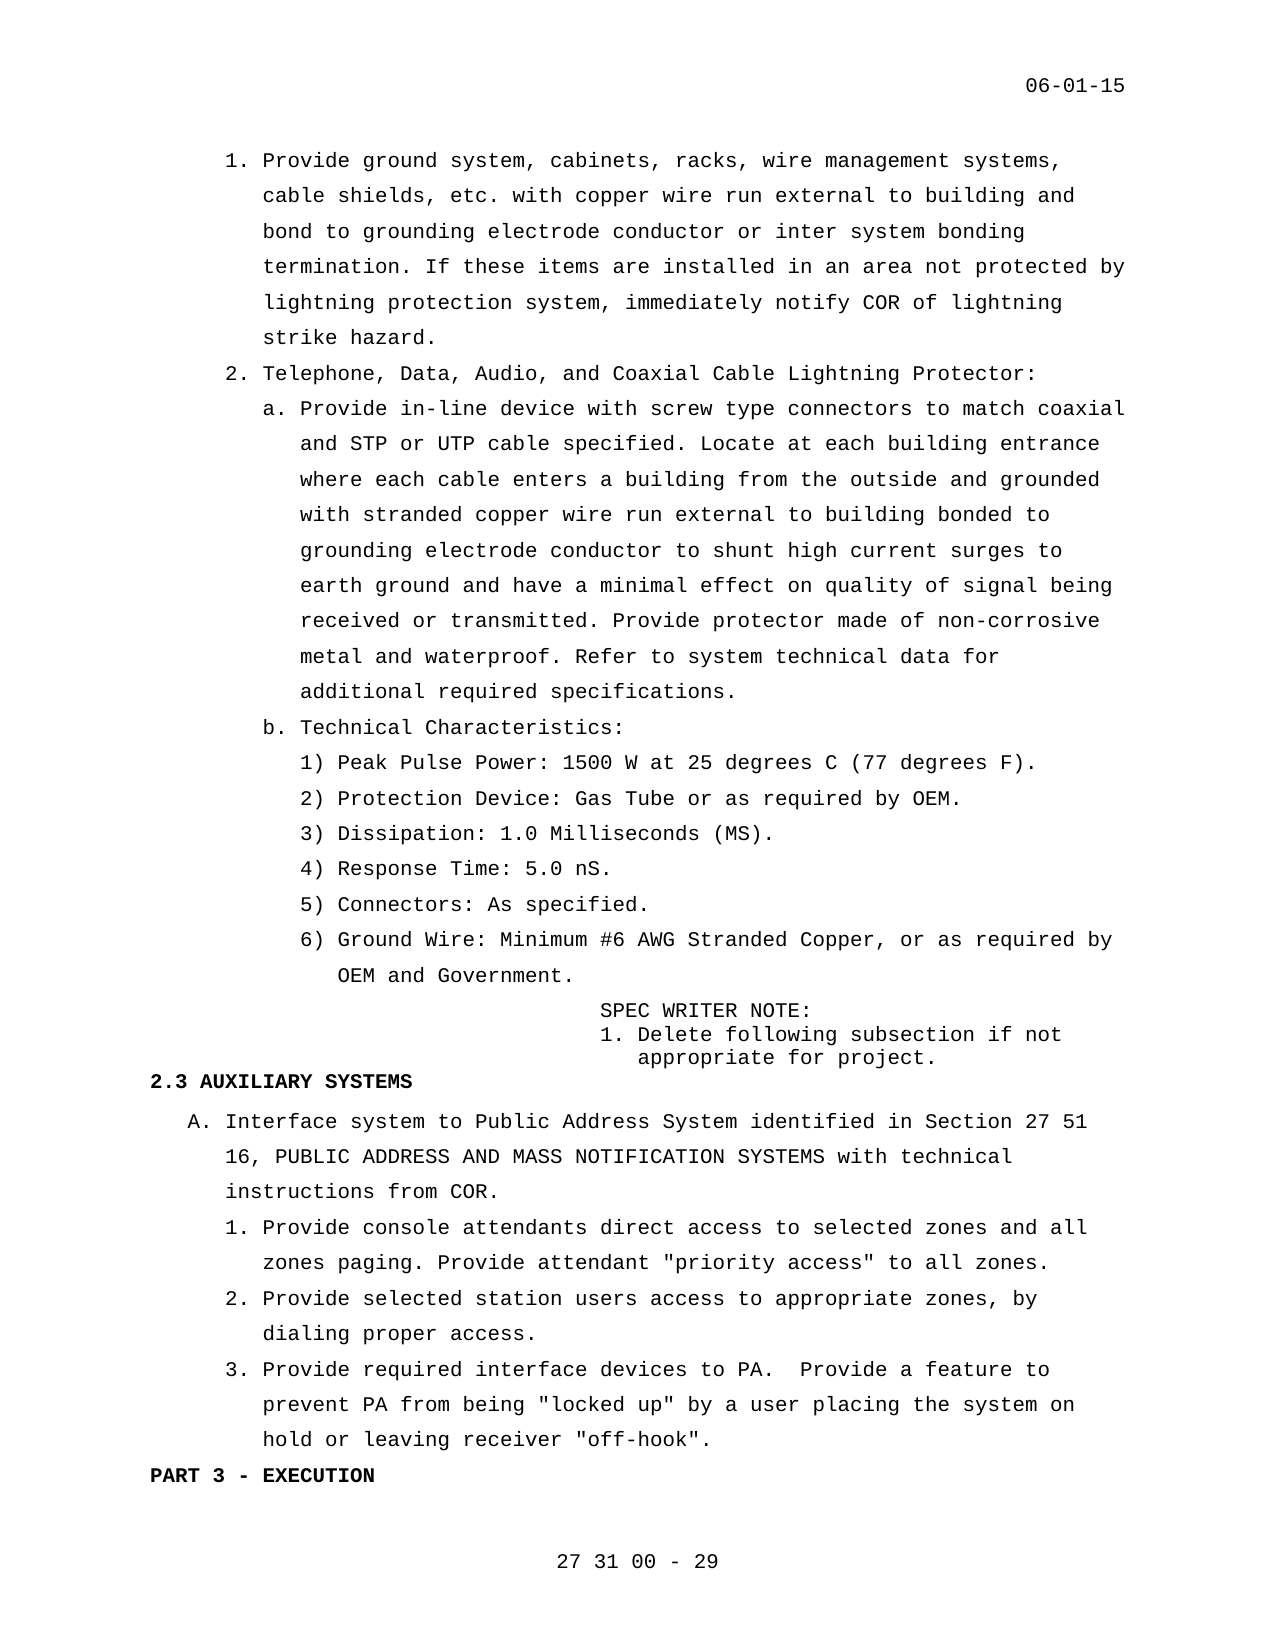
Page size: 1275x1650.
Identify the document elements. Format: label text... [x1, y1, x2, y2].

text Telephone, Data, Audio, and Coaxial Cable Lightning Protector: [225, 362, 1125, 386]
text EXECUTION [150, 1465, 1125, 1488]
text 1. Delete following subsection if not appropriate for project. [600, 1024, 1125, 1071]
text Provide ground system, cabinets, racks, wire management systems, cable shields, etc. with copper wire run external to building and bond to grounding electrode conductor or inter system bonding termination. If these items are installed in an area not protected by lightning protection system, immediately notify COR of lightning strike hazard. [225, 150, 1125, 351]
text Response Time: 5.0 nS. [300, 858, 1125, 882]
text SPEC WRITER NOTE: [600, 1000, 1125, 1024]
text Provide selected station users access to appropriate zones, by dialing proper access. [225, 1288, 1125, 1347]
text Interface system to Public Address System identified in Section 27 51 16, PUBLIC ADDRESS AND MASS NOTIFICATION SYSTEMS with technical instructions from COR. [187, 1111, 1125, 1205]
text Peak Pulse Power: 1500 W at 25 degrees C (77 degrees F). [300, 752, 1125, 776]
text Protection Device: Gas Tube or as required by OEM. [300, 787, 1125, 811]
text Provide console attendants direct access to selected zones and all zones paging. Provide attendant "priority access" to all zones. [225, 1217, 1125, 1276]
text Ground Wire: Minimum #6 AWG Stranded Copper, or as required by OEM and Government. [300, 929, 1125, 988]
text Provide required interface devices to PA. Provide a feature to prevent PA from being "locked up" by a user placing the system on hold or leaving receiver "off-hook". [225, 1358, 1125, 1453]
text AUXILIARY SYSTEMS [150, 1071, 1125, 1094]
text Dissipation: 1.0 Milliseconds (MS). [300, 823, 1125, 847]
text Connectors: As specified. [300, 894, 1125, 917]
text Technical Characteristics: [262, 717, 1125, 740]
text Provide in-line device with screw type connectors to match coaxial and STP or UTP cable specified. Locate at each building entrance where each cable enters a building from the outside and grounded with stranded copper wire run external to building bonded to grounding electrode conductor to shunt high current surges to earth ground and have a minimal effect on quality of signal being received or transmitted. Provide protector made of non-corrosive metal and waterproof. Refer to system technical data for additional required specifications. [262, 398, 1125, 705]
